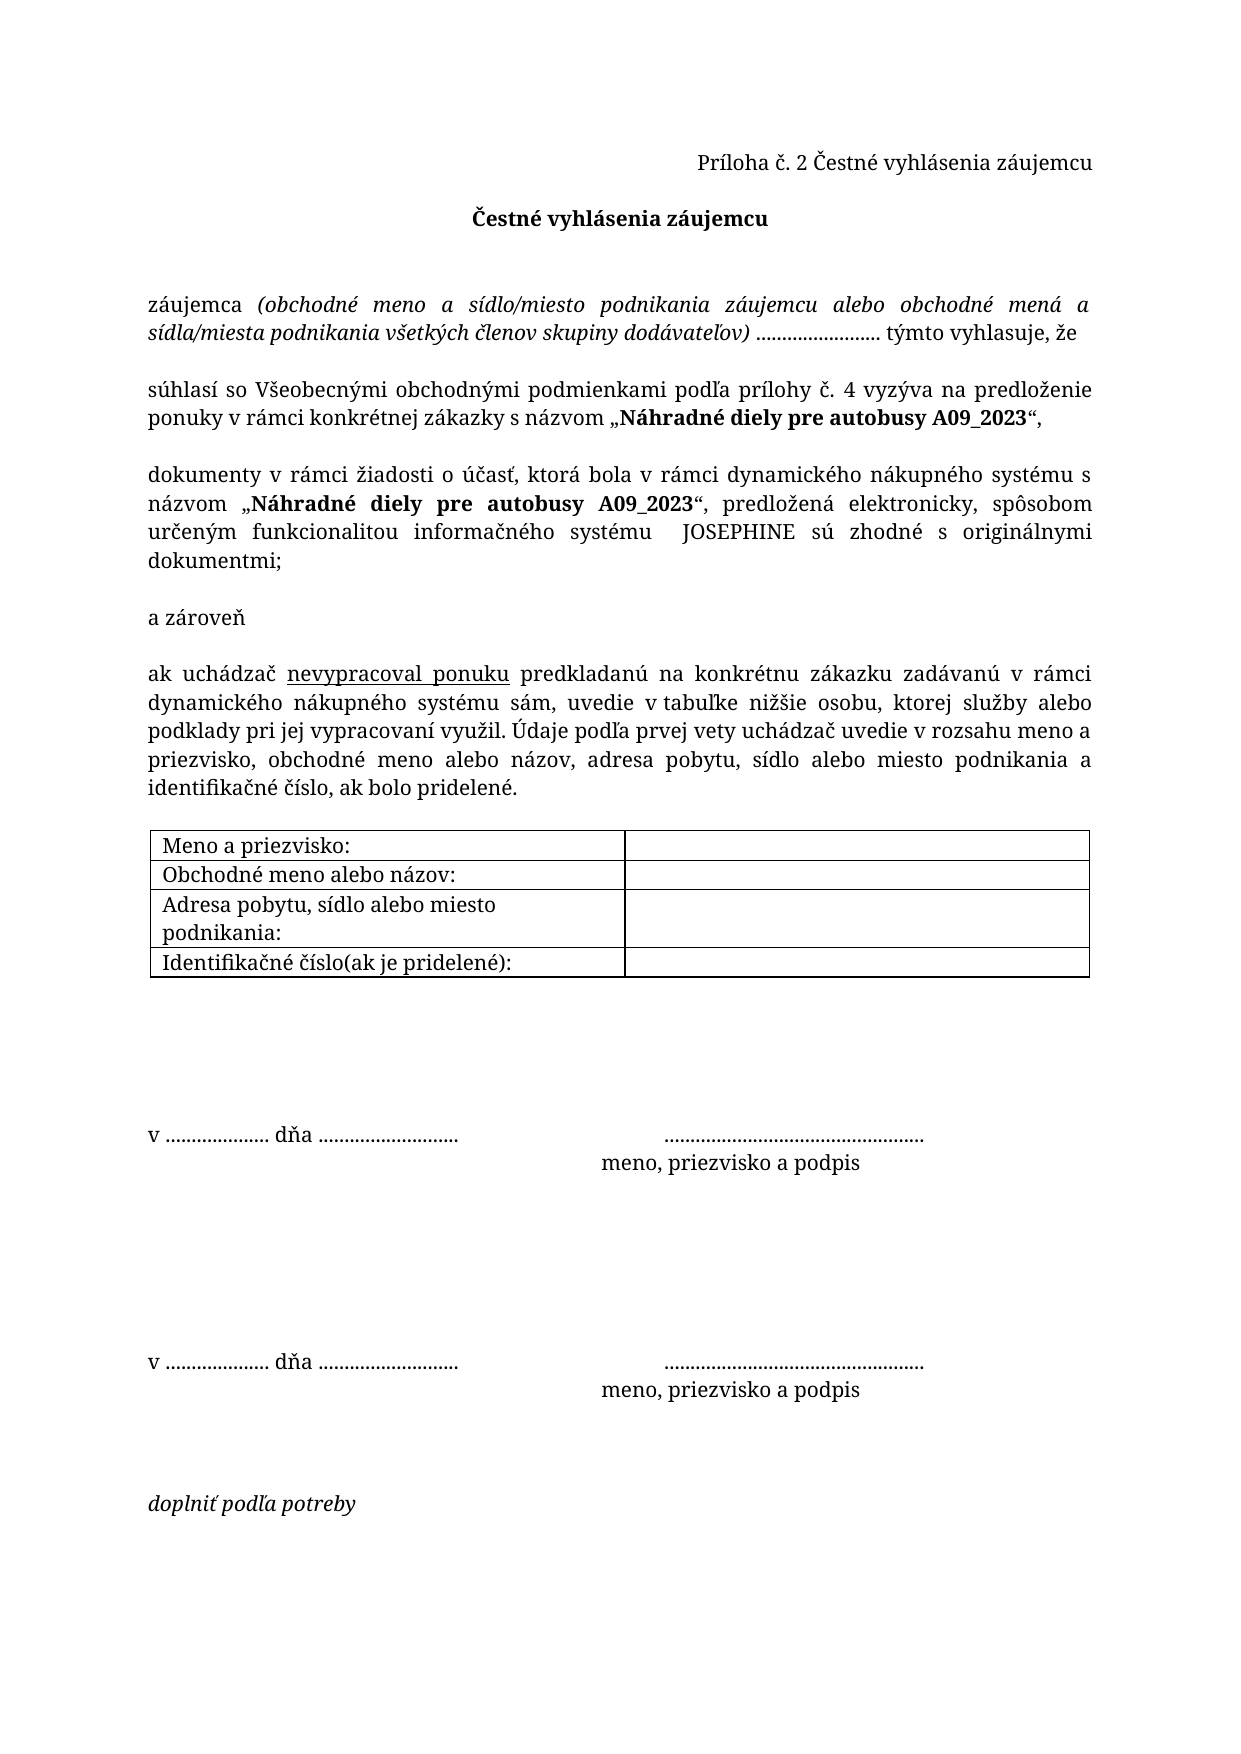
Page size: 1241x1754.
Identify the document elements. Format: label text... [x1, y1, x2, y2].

text Čestné vyhlásenia záujemcu [148, 204, 1093, 233]
text meno, priezvisko a podpis [148, 1148, 1093, 1177]
text v .................... dňa ........................... .................................................. [148, 1347, 1093, 1376]
text Príloha č. 2 Čestné vyhlásenia záujemcu [148, 148, 1093, 176]
table_cell [626, 861, 1089, 889]
text ak uchádzač nevypracoval ponuku predkladanú na konkrétnu zákazku zadávanú v rámci dynamického nákupného systému sám, uvedie v tabuľke nižšie osobu, ktorej služby alebo podklady pri jej vypracovaní využil. Údaje podľa prvej vety uchádzač uvedie v rozsahu meno a priezvisko, obchodné meno alebo názov, adresa pobytu, sídlo alebo miesto podnikania a identifikačné číslo, ak bolo pridelené. [148, 659, 1093, 802]
text záujemca (obchodné meno a sídlo/miesto podnikania záujemcu alebo obchodné mená a sídla/miesta podnikania všetkých členov skupiny dodávateľov) ........................ týmto vyhlasuje, že [148, 290, 1093, 347]
table_header [626, 831, 1089, 859]
text meno, priezvisko a podpis [148, 1376, 1093, 1404]
text v .................... dňa ........................... .................................................. [148, 1120, 1093, 1148]
text a zároveň [148, 603, 1093, 631]
text doplniť podľa potreby [148, 1489, 1093, 1518]
table_cell Obchodné meno alebo názov: [151, 861, 624, 889]
table_cell Adresa pobytu, sídlo alebo miesto podnikania: [151, 890, 624, 947]
text súhlasí so Všeobecnými obchodnými podmienkami podľa prílohy č. 4 vyzýva na predloženie ponuky v rámci konkrétnej zákazky s názvom „Náhradné diely pre autobusy A09_2023“, [148, 375, 1093, 432]
table_cell [626, 948, 1089, 976]
table_cell [626, 890, 1089, 947]
table_cell Identifikačné číslo(ak je pridelené): [151, 948, 624, 976]
table_header Meno a priezvisko: [151, 831, 624, 859]
text dokumenty v rámci žiadosti o účasť, ktorá bola v rámci dynamického nákupného systému s názvom „Náhradné diely pre autobusy A09_2023“, predložená elektronicky, spôsobom určeným funkcionalitou informačného systému JOSEPHINE sú zhodné s originálnymi dokumentmi; [148, 460, 1093, 574]
